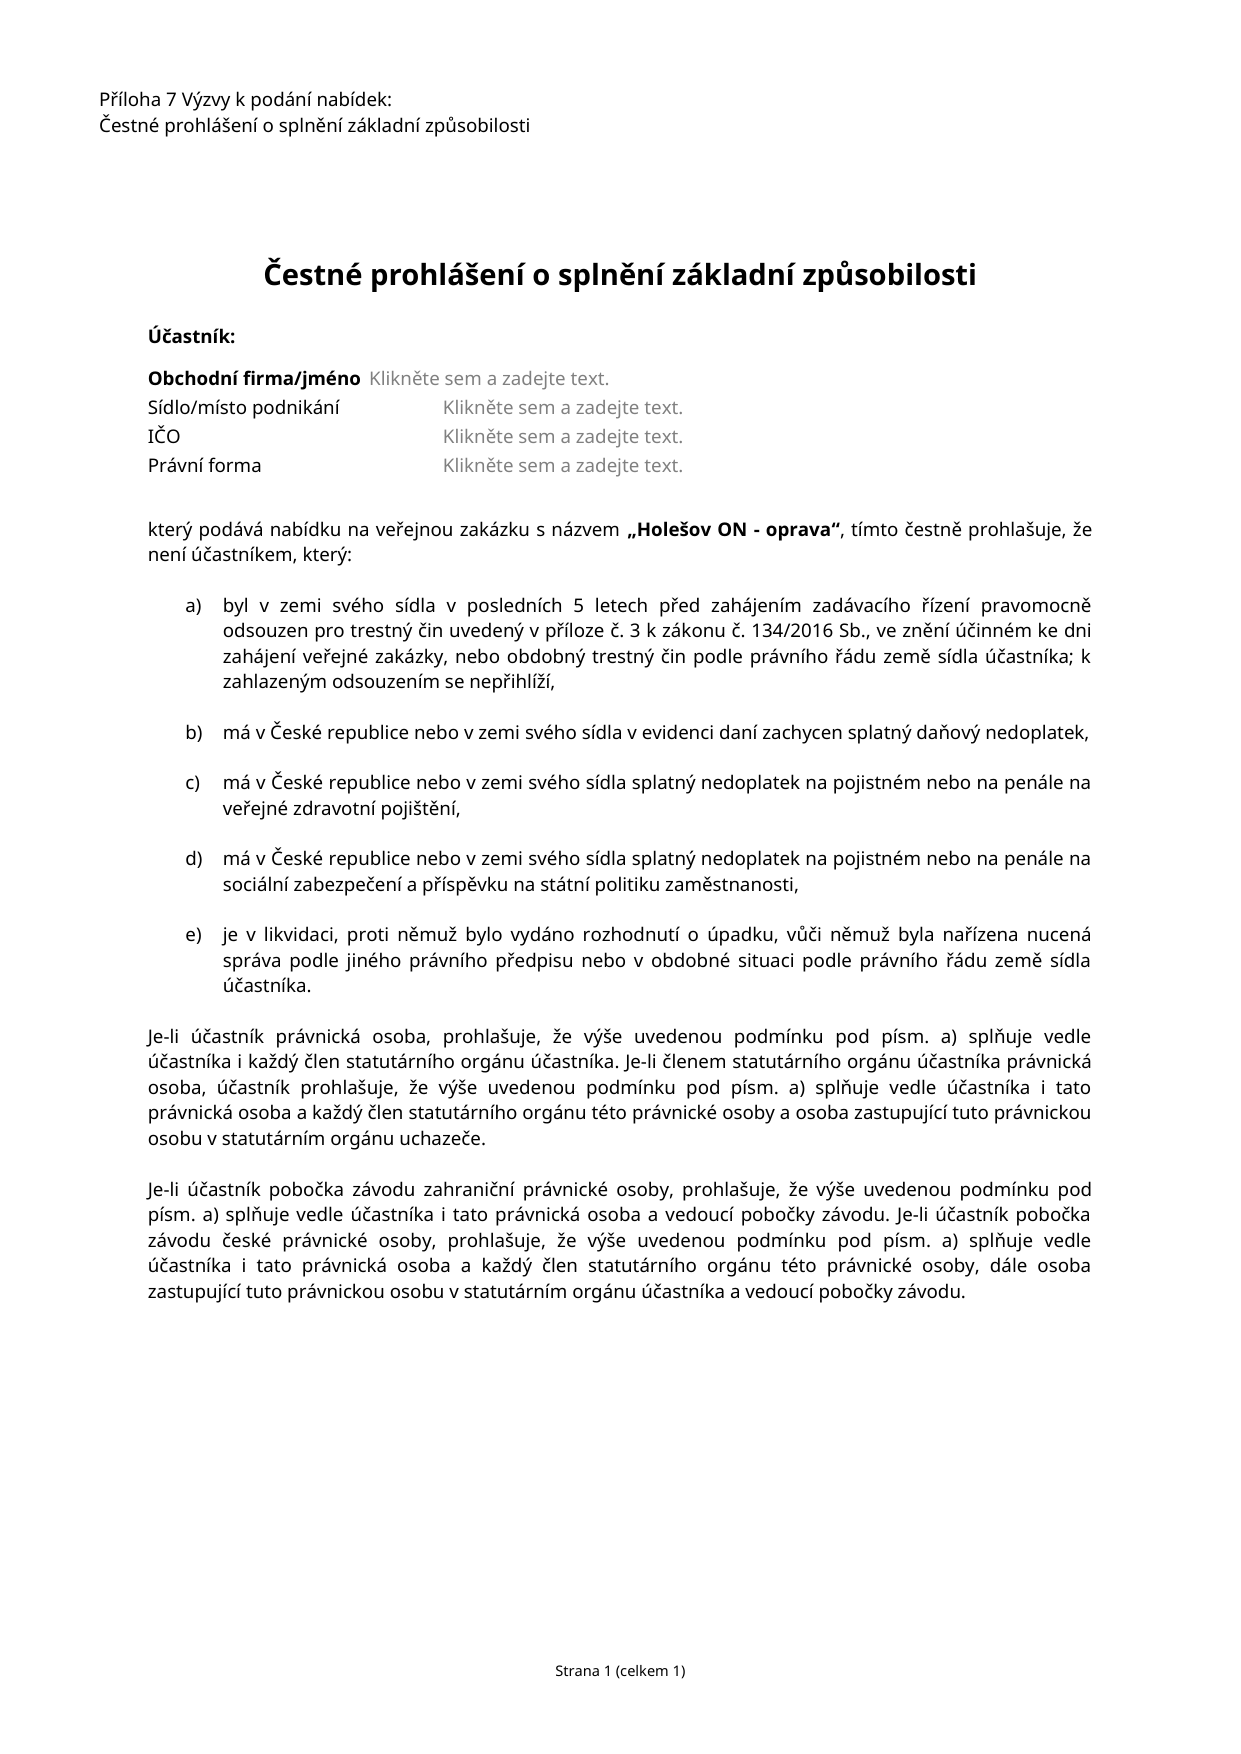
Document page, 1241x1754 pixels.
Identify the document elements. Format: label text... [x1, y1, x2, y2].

text IČO [148, 420, 1093, 449]
text Je-li účastník právnická osoba, prohlašuje, že výše uvedenou podmínku pod písm. a) splňuje vedle účastníka i každý člen statutárního orgánu účastníka. Je-li členem statutárního orgánu účastníka právnická osoba, účastník prohlašuje, že výše uvedenou podmínku pod písm. a) splňuje vedle účastníka i tato právnická osoba a každý člen statutárního orgánu této právnické osoby a osoba zastupující tuto právnickou osobu v statutárním orgánu uchazeče. [148, 1023, 1093, 1151]
list má v České republice nebo v zemi svého sídla splatný nedoplatek na pojistném nebo na penále na sociální zabezpečení a příspěvku na státní politiku zaměstnanosti, [185, 846, 1093, 897]
text Obchodní firma/jméno [148, 362, 1093, 391]
text Sídlo/místo podnikání [148, 391, 1093, 420]
list byl v zemi svého sídla v posledních 5 letech před zahájením zadávacího řízení pravomocně odsouzen pro trestný čin uvedený v příloze č. 3 k zákonu č. 134/2016 Sb., ve znění účinném ke dni zahájení veřejné zakázky, nebo obdobný trestný čin podle právního řádu země sídla účastníka; k zahlazeným odsouzením se nepřihlíží, [185, 592, 1093, 694]
text Účastník: [148, 318, 1093, 349]
text který podává nabídku na veřejnou zakázku s názvem „Holešov ON - oprava“, tímto čestně prohlašuje, že není účastníkem, který: [148, 516, 1093, 567]
text Je-li účastník pobočka závodu zahraniční právnické osoby, prohlašuje, že výše uvedenou podmínku pod písm. a) splňuje vedle účastníka i tato právnická osoba a vedoucí pobočky závodu. Je-li účastník pobočka závodu české právnické osoby, prohlašuje, že výše uvedenou podmínku pod písm. a) splňuje vedle účastníka i tato právnická osoba a každý člen statutárního orgánu této právnické osoby, dále osoba zastupující tuto právnickou osobu v statutárním orgánu účastníka a vedoucí pobočky závodu. [148, 1176, 1093, 1304]
title Čestné prohlášení o splnění základní způsobilosti [148, 254, 1093, 293]
list má v České republice nebo v zemi svého sídla v evidenci daní zachycen splatný daňový nedoplatek, [185, 719, 1093, 744]
text Právní forma [148, 449, 1093, 478]
list má v České republice nebo v zemi svého sídla splatný nedoplatek na pojistném nebo na penále na veřejné zdravotní pojištění, [185, 769, 1093, 821]
list je v likvidaci, proti němuž bylo vydáno rozhodnutí o úpadku, vůči němuž byla nařízena nucená správa podle jiného právního předpisu nebo v obdobné situaci podle právního řádu země sídla účastníka. [185, 922, 1093, 998]
